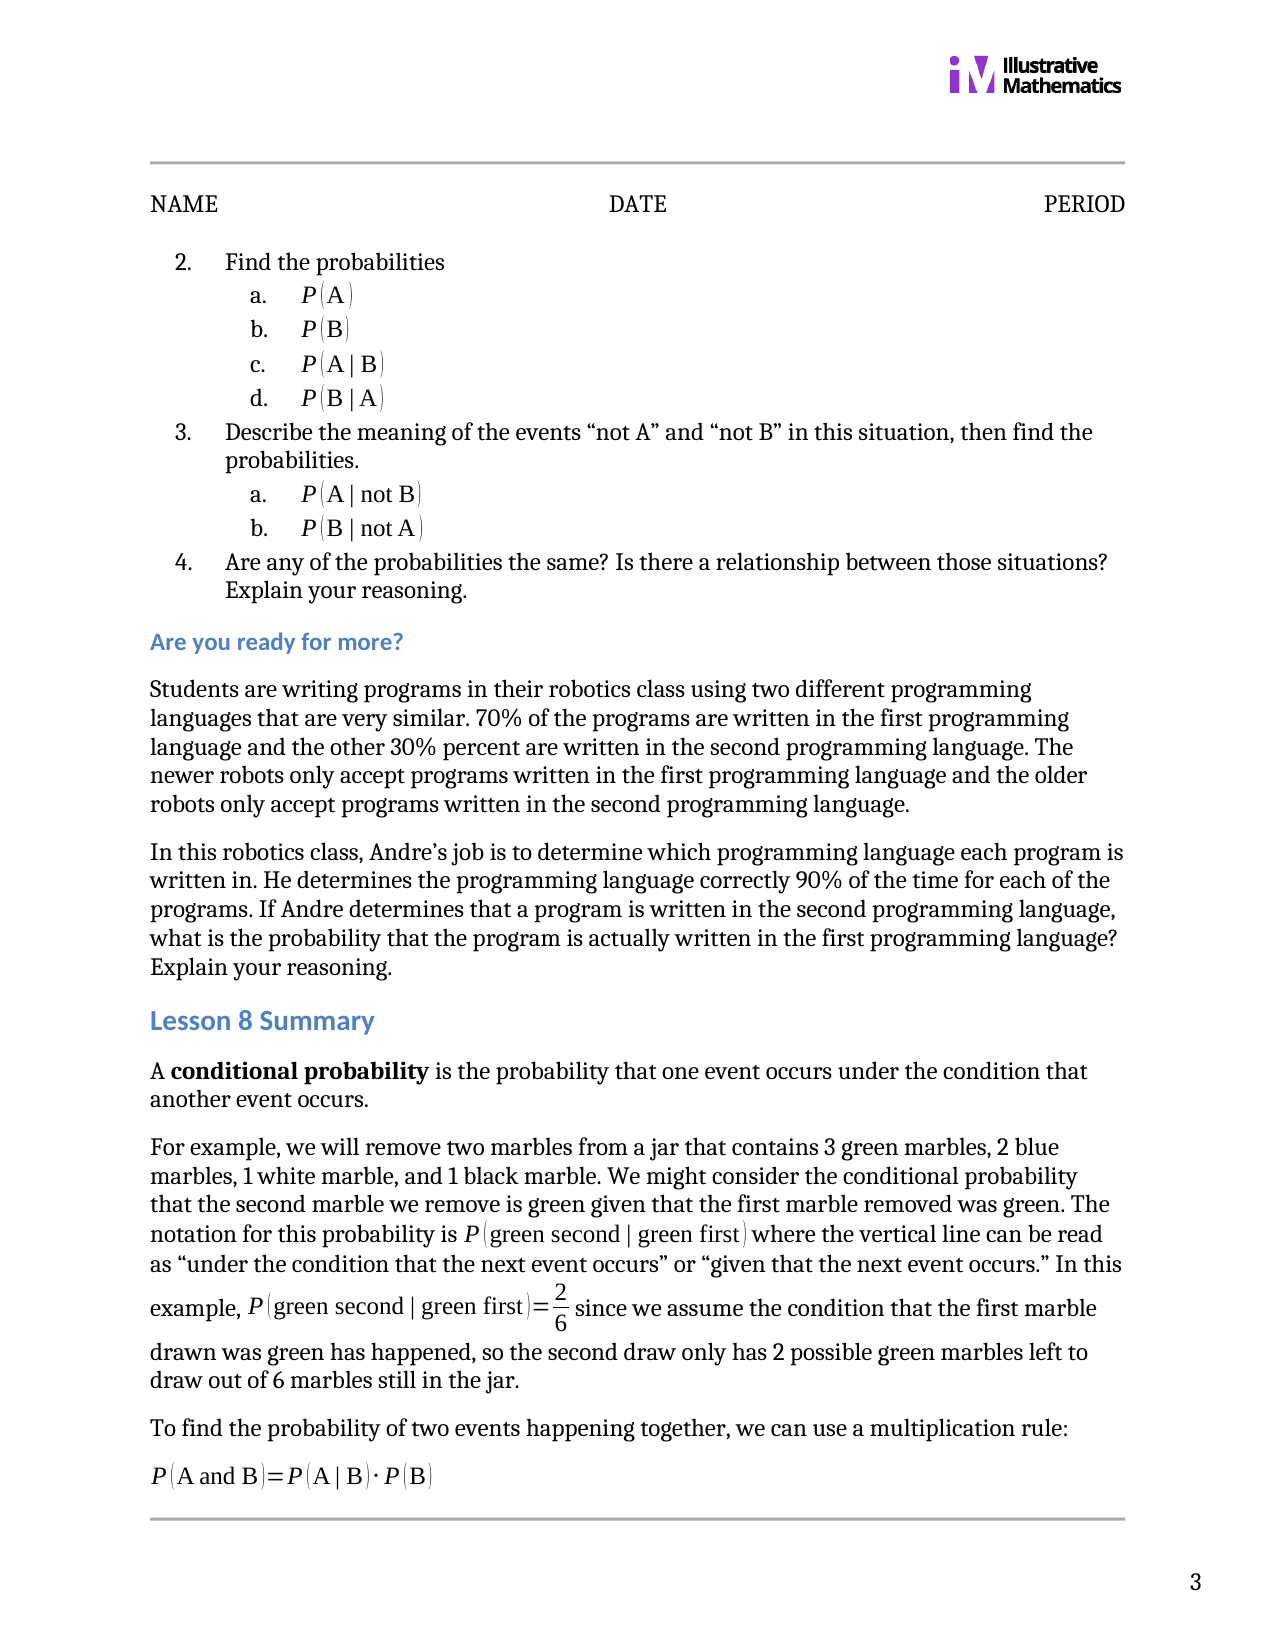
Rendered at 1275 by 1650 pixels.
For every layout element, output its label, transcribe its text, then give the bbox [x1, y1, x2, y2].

text In this robotics class, Andre’s job is to determine which programming language each program is written in. He determines the programming language correctly 90% of the time for each of the programs. If Andre determines that a program is written in the second programming language, what is the probability that the program is actually written in the first programming language? Explain your reasoning. [150, 838, 1125, 981]
text For example, we will remove two marbles from a jar that contains 3 green marbles, 2 blue marbles, 1 white marble, and 1 black marble. We might consider the conditional probability that the second marble we remove is green given that the first marble removed was green. The notation for this probability is where the vertical line can be read as “under the condition that the next event occurs” or “given that the next event occurs.” In this example, since we assume the condition that the first marble drawn was green has happened, so the second draw only has 2 possible green marbles left to draw out of 6 marbles still in the jar. [150, 1133, 1125, 1395]
text To find the probability of two events happening together, we can use a multiplication rule: [150, 1414, 1125, 1442]
list Are any of the probabilities the same? Is there a relationship between those situations? Explain your reasoning. [175, 547, 1125, 605]
text A conditional probability is the probability that one event occurs under the condition that another event occurs. [150, 1057, 1125, 1114]
picture [949, 55, 1121, 93]
list Find the probabilities [175, 247, 1125, 276]
subtitle Lesson 8 Summary [150, 1002, 1125, 1038]
text Students are writing programs in their robotics class using two different programming languages that are very similar. 70% of the programs are written in the first programming language and the other 30% percent are written in the second programming language. The newer robots only accept programs written in the first programming language and the older robots only accept programs written in the second programming language. [150, 675, 1125, 819]
subtitle Are you ready for more? [150, 626, 1125, 656]
list Describe the meaning of the events “not A” and “not B” in this situation, then find the probabilities. [175, 417, 1125, 475]
